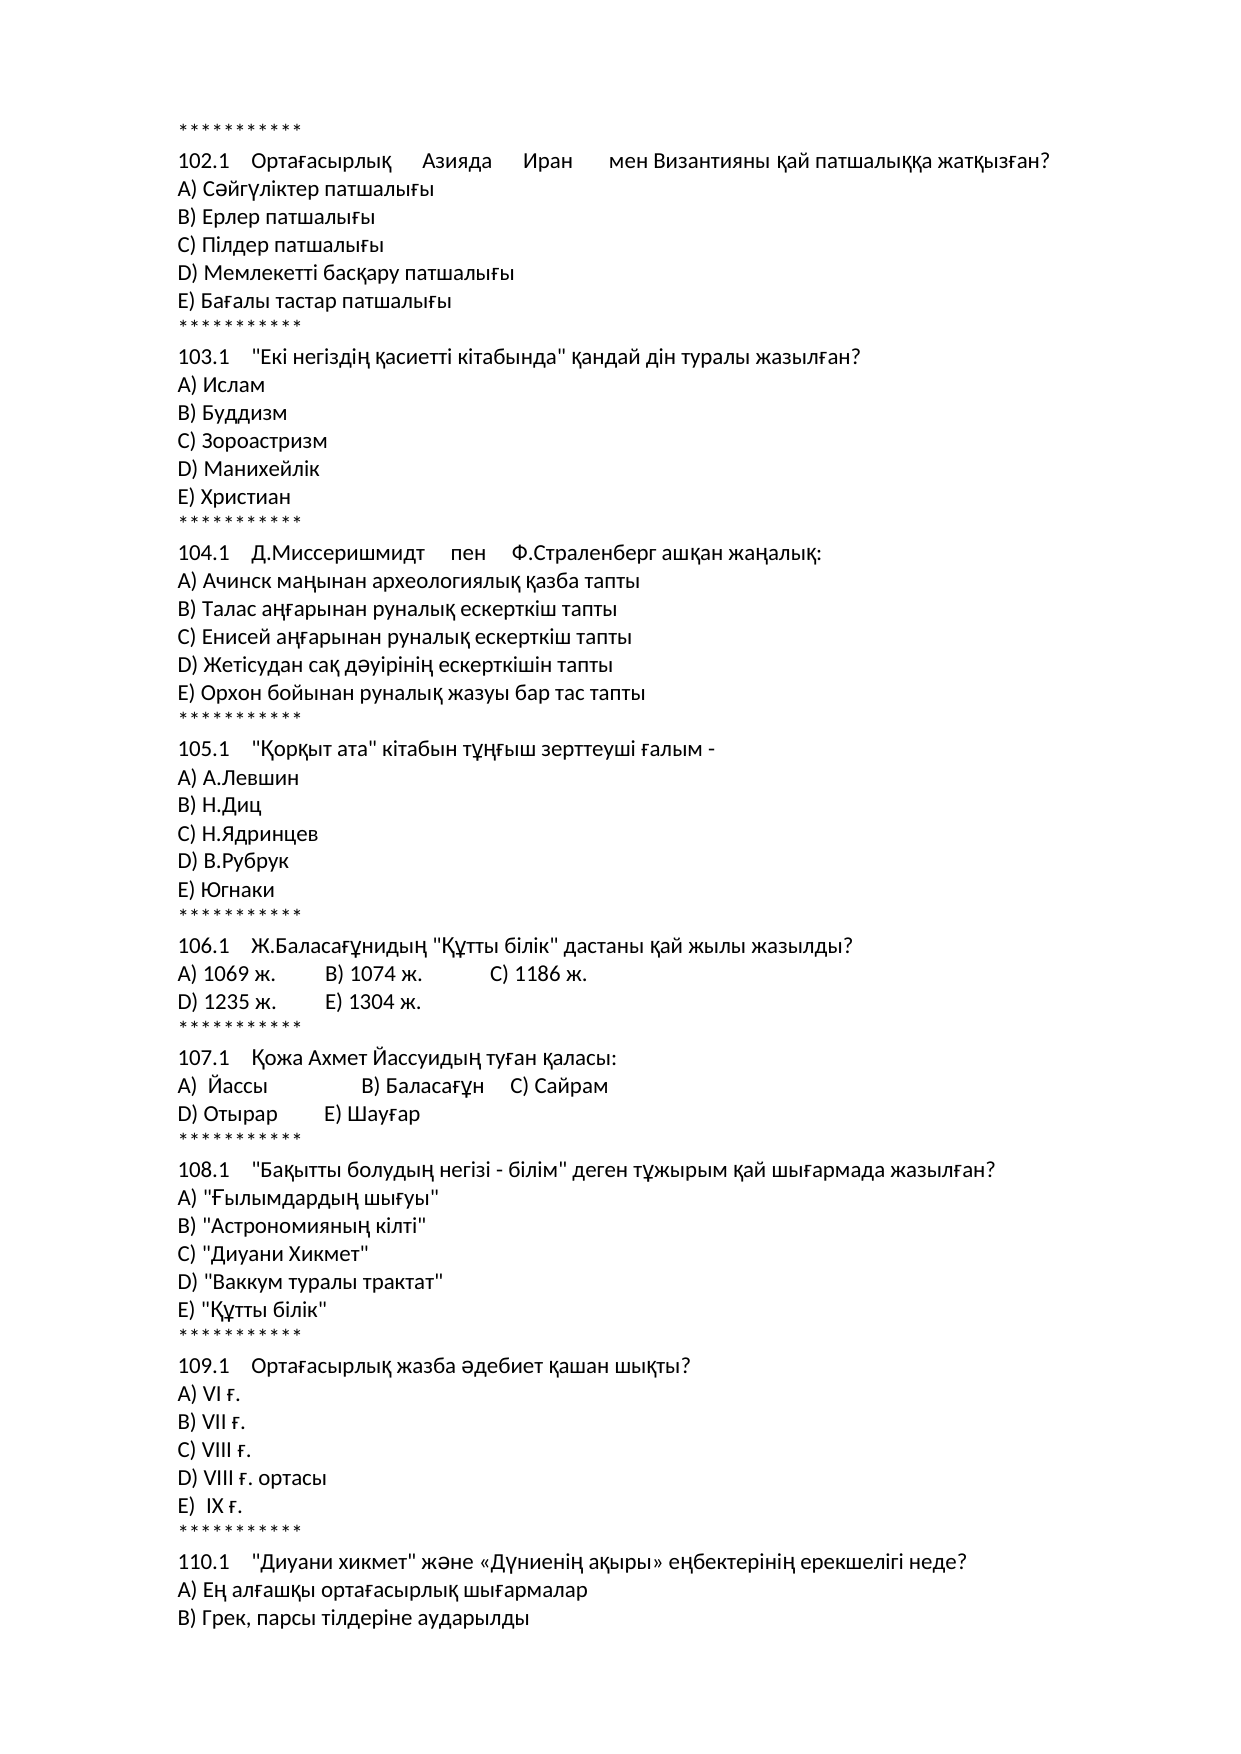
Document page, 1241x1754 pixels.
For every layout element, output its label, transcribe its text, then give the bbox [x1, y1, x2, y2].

text С) Зороастризм [177, 426, 1152, 454]
text В) "Астрономияның кілті" [177, 1211, 1152, 1239]
text С) Енисей аңғарынан руналық ескерткіш тапты [177, 622, 1152, 651]
text D) VIII ғ. ортасы [177, 1463, 1152, 1491]
text 106.1 Ж.Баласағұнидың "Құтты білік" дастаны қай жылы жазылды? [177, 931, 1152, 959]
text *********** [177, 1519, 1152, 1547]
text *********** [177, 510, 1152, 538]
text А) А.Левшин [177, 763, 1152, 791]
text В) Н.Диц [177, 791, 1152, 819]
text А) Ачинск маңынан археологиялық қазба тапты [177, 566, 1152, 594]
text D) Манихейлік [177, 454, 1152, 482]
text *********** [177, 707, 1152, 734]
text А) Ислам [177, 370, 1152, 398]
text D) "Ваккум туралы трактат" [177, 1267, 1152, 1295]
text 107.1 Қожа Ахмет Йассуидың туған қаласы: [177, 1043, 1152, 1071]
text Е) "Құтты білік" [177, 1295, 1152, 1323]
text А) VI ғ. [177, 1379, 1152, 1407]
text Е) IX ғ. [177, 1491, 1152, 1519]
text *********** [177, 118, 1152, 146]
text D) Жетісудан сақ дәуірінің ескерткішін тапты [177, 651, 1152, 678]
text 103.1 "Екі негіздің қасиетті кітабында" қандай дін туралы жазылған? [177, 342, 1152, 370]
text 102.1 Ортағасырлық Азияда Иран мен Византияны қай патшалыққа жатқызған? [177, 146, 1152, 174]
text D) Отырар Е) Шауғар [177, 1099, 1152, 1127]
text 104.1 Д.Миссеришмидт пен Ф.Страленберг ашқан жаңалық: [177, 538, 1152, 566]
text С) "Диуани Хикмет" [177, 1239, 1152, 1267]
text 109.1 Ортағасырлық жазба әдебиет қашан шықты? [177, 1351, 1152, 1379]
text 110.1 "Диуани хикмет" және «Дүниенің ақыры» еңбектерінің ерекшелігі неде? [177, 1547, 1152, 1575]
text С) VІІІ ғ. [177, 1435, 1152, 1463]
text В) Грек, парсы тілдеріне аударылды [177, 1603, 1152, 1631]
text *********** [177, 1015, 1152, 1043]
text С) Н.Ядринцев [177, 819, 1152, 847]
text *********** [177, 903, 1152, 931]
text Е) Христиан [177, 482, 1152, 510]
text *********** [177, 314, 1152, 342]
text 105.1 "Қорқыт ата" кітабын тұңғыш зерттеуші ғалым - [177, 734, 1152, 763]
text А) "Ғылымдардың шығуы" [177, 1183, 1152, 1211]
text Е) Бағалы тастар патшалығы [177, 286, 1152, 314]
text В) Буддизм [177, 398, 1152, 426]
text С) Пілдер патшалығы [177, 230, 1152, 258]
text А) Йассы В) Баласағұн С) Сайрам [177, 1071, 1152, 1099]
text А) 1069 ж. В) 1074 ж. С) 1186 ж. [177, 959, 1152, 987]
text 108.1 "Бақытты болудың негізі - білім" деген тұжырым қай шығармада жазылған? [177, 1155, 1152, 1183]
text В) Ерлер патшалығы [177, 202, 1152, 230]
text В) Талас аңғарынан руналық ескерткіш тапты [177, 594, 1152, 622]
text D) Мемлекетті басқару патшалығы [177, 258, 1152, 286]
text В) VII ғ. [177, 1407, 1152, 1435]
text *********** [177, 1127, 1152, 1155]
text А) Ең алғашқы ортағасырлық шығармалар [177, 1575, 1152, 1603]
text А) Сәйгүліктер патшалығы [177, 174, 1152, 202]
text D) 1235 ж. Е) 1304 ж. [177, 987, 1152, 1015]
text D) В.Рубрук [177, 847, 1152, 875]
text *********** [177, 1323, 1152, 1351]
text Е) Орхон бойынан руналық жазуы бар тас тапты [177, 678, 1152, 707]
text Е) Югнаки [177, 875, 1152, 903]
